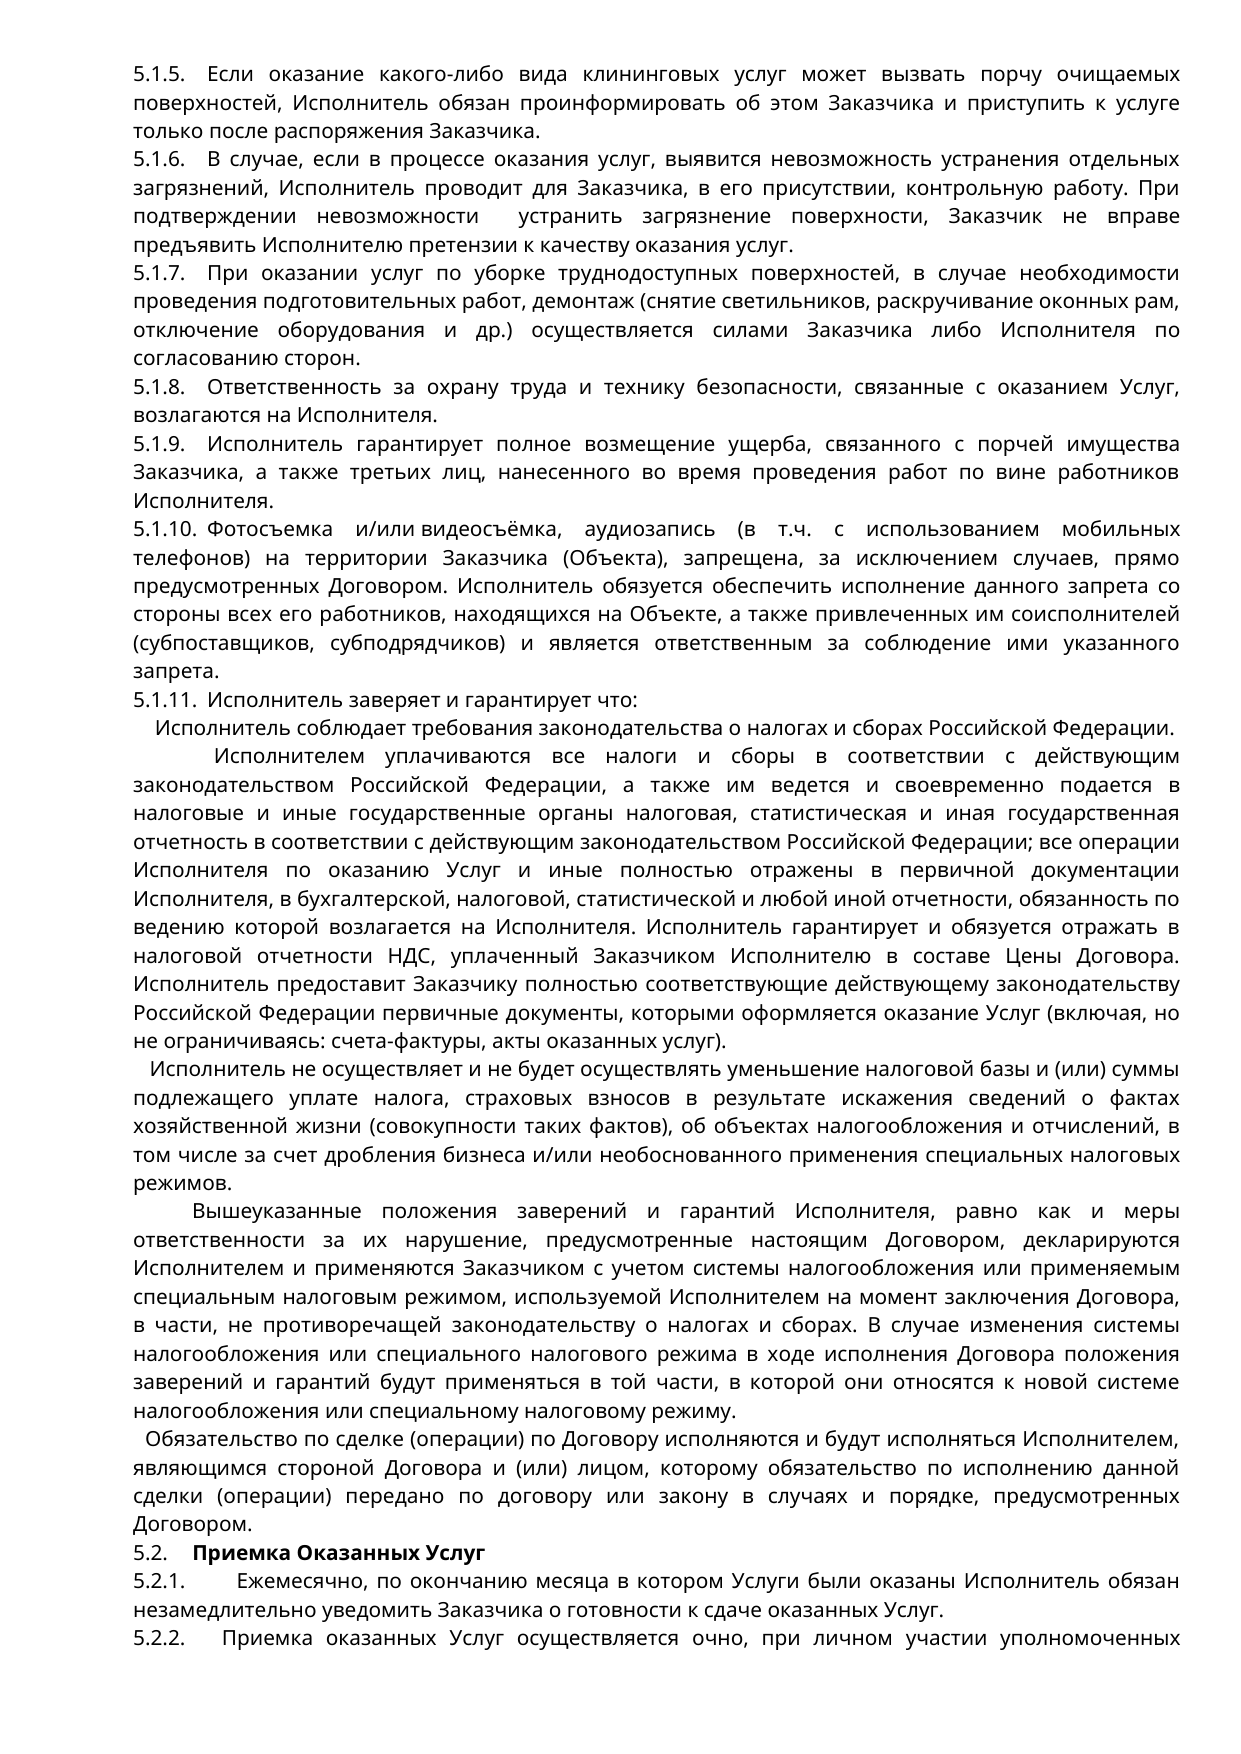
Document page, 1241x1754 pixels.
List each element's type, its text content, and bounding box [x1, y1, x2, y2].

list Ежемесячно, по окончанию месяца в котором Услуги были оказаны Исполнитель обязан незамедлительно уведомить Заказчика о готовности к сдаче оказанных Услуг. [133, 1566, 1181, 1623]
list Исполнитель не осуществляет и не будет осуществлять уменьшение налоговой базы и (или) суммы подлежащего уплате налога, страховых взносов в результате искажения сведений о фактах хозяйственной жизни (совокупности таких фактов), об объектах налогообложения и отчислений, в том числе за счет дробления бизнеса и/или необоснованного применения специальных налоговых режимов. [133, 1054, 1181, 1197]
list Исполнителем уплачиваются все налоги и сборы в соответствии с действующим законодательством Российской Федерации, а также им ведется и своевременно подается в налоговые и иные государственные органы налоговая, статистическая и иная государственная отчетность в соответствии с действующим законодательством Российской Федерации; все операции Исполнителя по оказанию Услуг и иные полностью отражены в первичной документации Исполнителя, в бухгалтерской, налоговой, статистической и любой иной отчетности, обязанность по ведению которой возлагается на Исполнителя. Исполнитель гарантирует и обязуется отражать в налоговой отчетности НДС, уплаченный Заказчиком Исполнителю в составе Цены Договора. Исполнитель предоставит Заказчику полностью соответствующие действующему законодательству Российской Федерации первичные документы, которыми оформляется оказание Услуг (включая, но не ограничиваясь: счета-фактуры, акты оказанных услуг). [133, 742, 1181, 1054]
list Если оказание какого-либо вида клининговых услуг может вызвать порчу очищаемых поверхностей, Исполнитель обязан проинформировать об этом Заказчика и приступить к услуге только после распоряжения Заказчика. [133, 59, 1181, 144]
list При оказании услуг по уборке труднодоступных поверхностей, в случае необходимости проведения подготовительных работ, демонтаж (снятие светильников, раскручивание оконных рам, отключение оборудования и др.) осуществляется силами Заказчика либо Исполнителя по согласованию сторон. [133, 258, 1181, 372]
list Исполнитель заверяет и гарантирует что: [133, 685, 1181, 713]
list Приемка Оказанных Услуг [133, 1538, 1181, 1566]
list Ответственность за охрану труда и технику безопасности, связанные с оказанием Услуг, возлагаются на Исполнителя. [133, 372, 1181, 429]
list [133, 1623, 1181, 1652]
list В случае, если в процессе оказания услуг, выявится невозможность устранения отдельных загрязнений, Исполнитель проводит для Заказчика, в его присутствии, контрольную работу. При подтверждении невозможности устранить загрязнение поверхности, Заказчик не вправе предъявить Исполнителю претензии к качеству оказания услуг. [133, 144, 1181, 258]
list Исполнитель гарантирует полное возмещение ущерба, связанного с порчей имущества Заказчика, а также третьих лиц, нанесенного во время проведения работ по вине работников Исполнителя. [133, 429, 1181, 514]
list Вышеуказанные положения заверений и гарантий Исполнителя, равно как и меры ответственности за их нарушение, предусмотренные настоящим Договором, декларируются Исполнителем и применяются Заказчиком с учетом системы налогообложения или применяемым специальным налоговым режимом, используемой Исполнителем на момент заключения Договора, в части, не противоречащей законодательству о налогах и сборах. В случае изменения системы налогообложения или специального налогового режима в ходе исполнения Договора положения заверений и гарантий будут применяться в той части, в которой они относятся к новой системе налогообложения или специальному налоговому режиму. [133, 1197, 1181, 1424]
list Фотосъемка и/или видеосъёмка, аудиозапись (в т.ч. с использованием мобильных телефонов) на территории Заказчика (Объекта), запрещена, за исключением случаев, прямо предусмотренных Договором. Исполнитель обязуется обеспечить исполнение данного запрета со стороны всех его работников, находящихся на Объекте, а также привлеченных им соисполнителей (субпоставщиков, субподрядчиков) и является ответственным за соблюдение ими указанного запрета. [133, 514, 1181, 685]
list Исполнитель соблюдает требования законодательства о налогах и сборах Российской Федерации. [133, 713, 1181, 742]
list Обязательство по сделке (операции) по Договору исполняются и будут исполняться Исполнителем, являющимся стороной Договора и (или) лицом, которому обязательство по исполнению данной сделки (операции) передано по договору или закону в случаях и порядке, предусмотренных Договором. [133, 1424, 1181, 1538]
